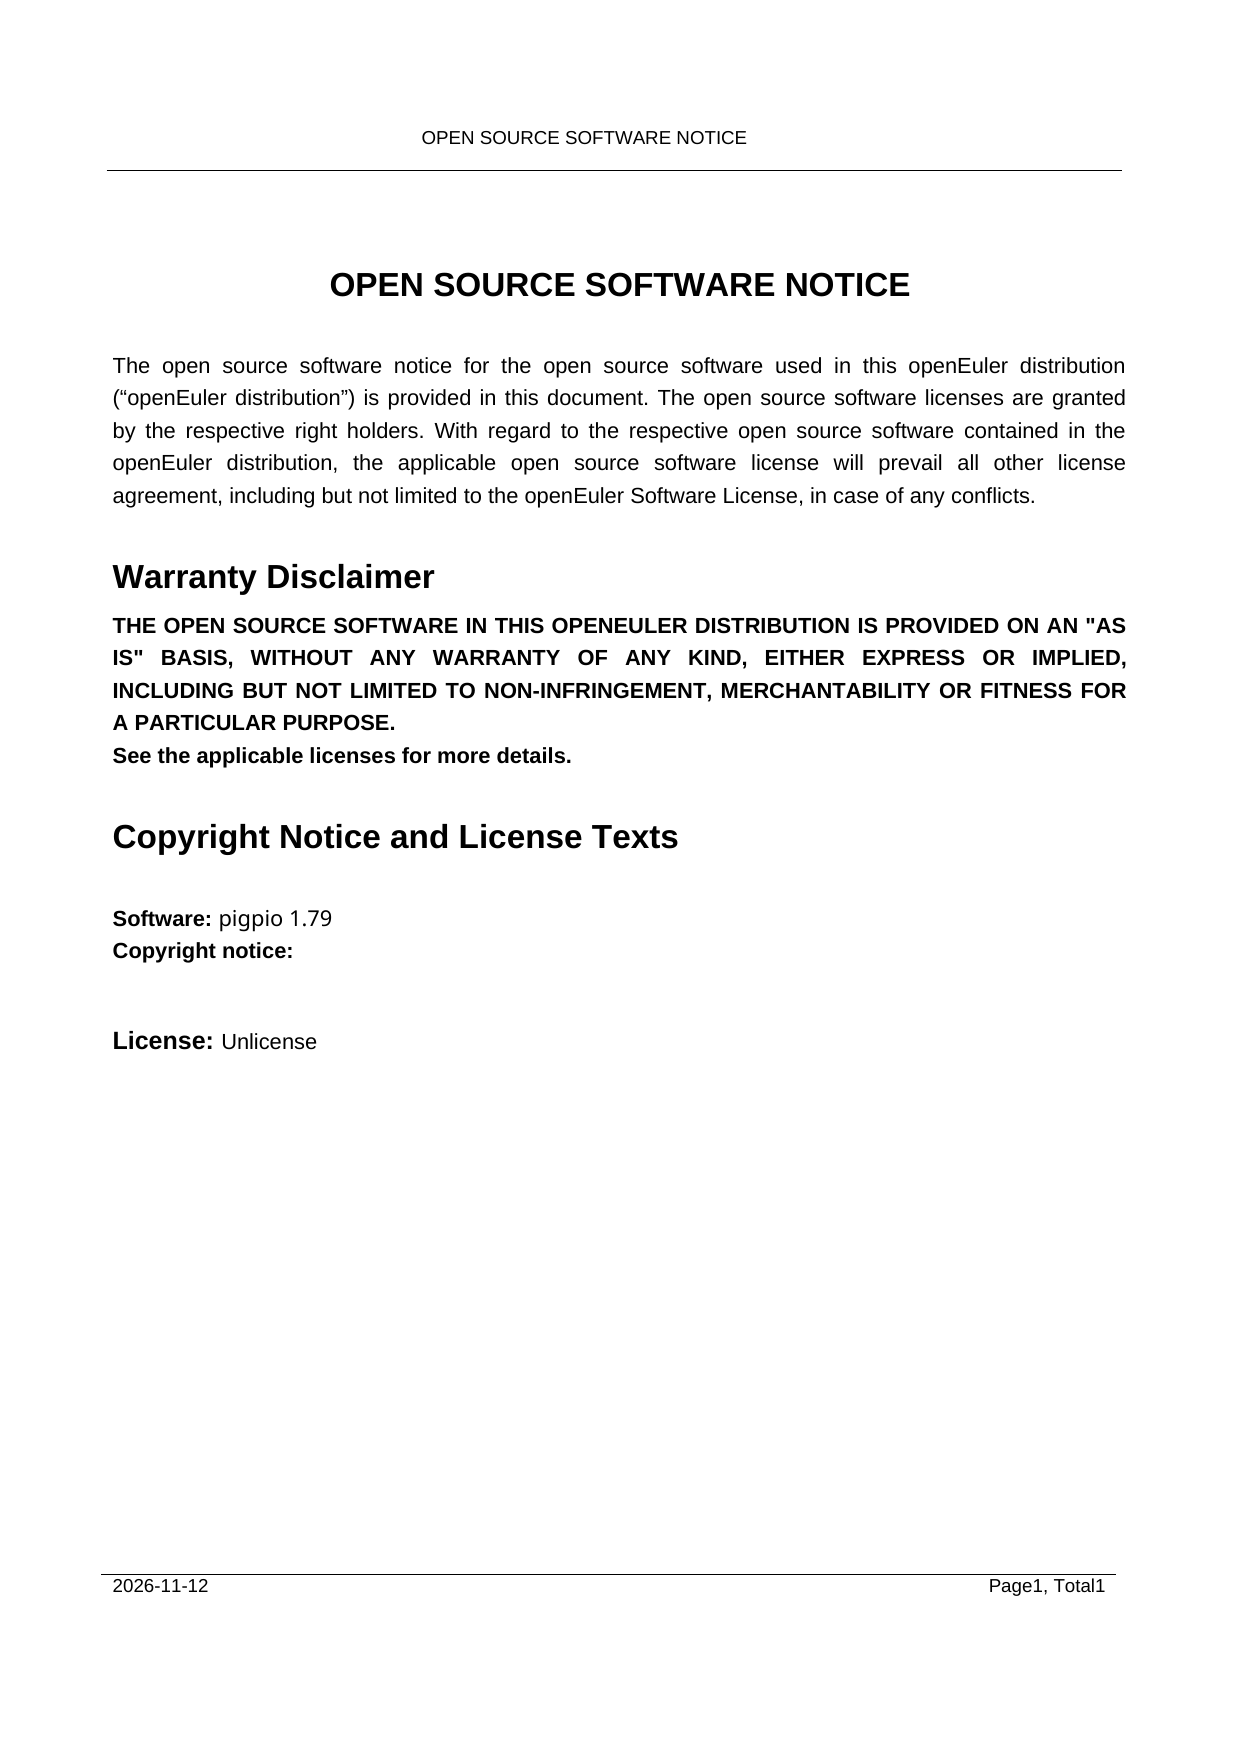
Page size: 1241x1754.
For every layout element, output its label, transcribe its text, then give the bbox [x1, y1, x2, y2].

text OPEN SOURCE SOFTWARE NOTICE [112, 251, 1128, 316]
text License: Unlicense [112, 1024, 1128, 1154]
text The open source software notice for the open source software used in this openEuler distribution (“openEuler distribution”) is provided in this document. The open source software licenses are granted by the respective right holders. With regard to the respective open source software contained in the openEuler distribution, the applicable open source software license will prevail all other license agreement, including but not limited to the openEuler Software License, in case of any conflicts. [112, 349, 1128, 511]
text Copyright notice: [112, 934, 1128, 966]
text Copyright Notice and License Texts [112, 804, 1128, 869]
text THE OPEN SOURCE SOFTWARE IN THIS OPENEULER DISTRIBUTION IS PROVIDED ON AN "AS IS" BASIS, WITHOUT ANY WARRANTY OF ANY KIND, EITHER EXPRESS OR IMPLIED, INCLUDING BUT NOT LIMITED TO NON-INFRINGEMENT, MERCHANTABILITY OR FITNESS FOR A PARTICULAR PURPOSE. See the applicable licenses for more details. [112, 609, 1128, 771]
text Software: pigpio 1.79 [112, 901, 1128, 934]
text Warranty Disclaimer [112, 544, 1128, 609]
